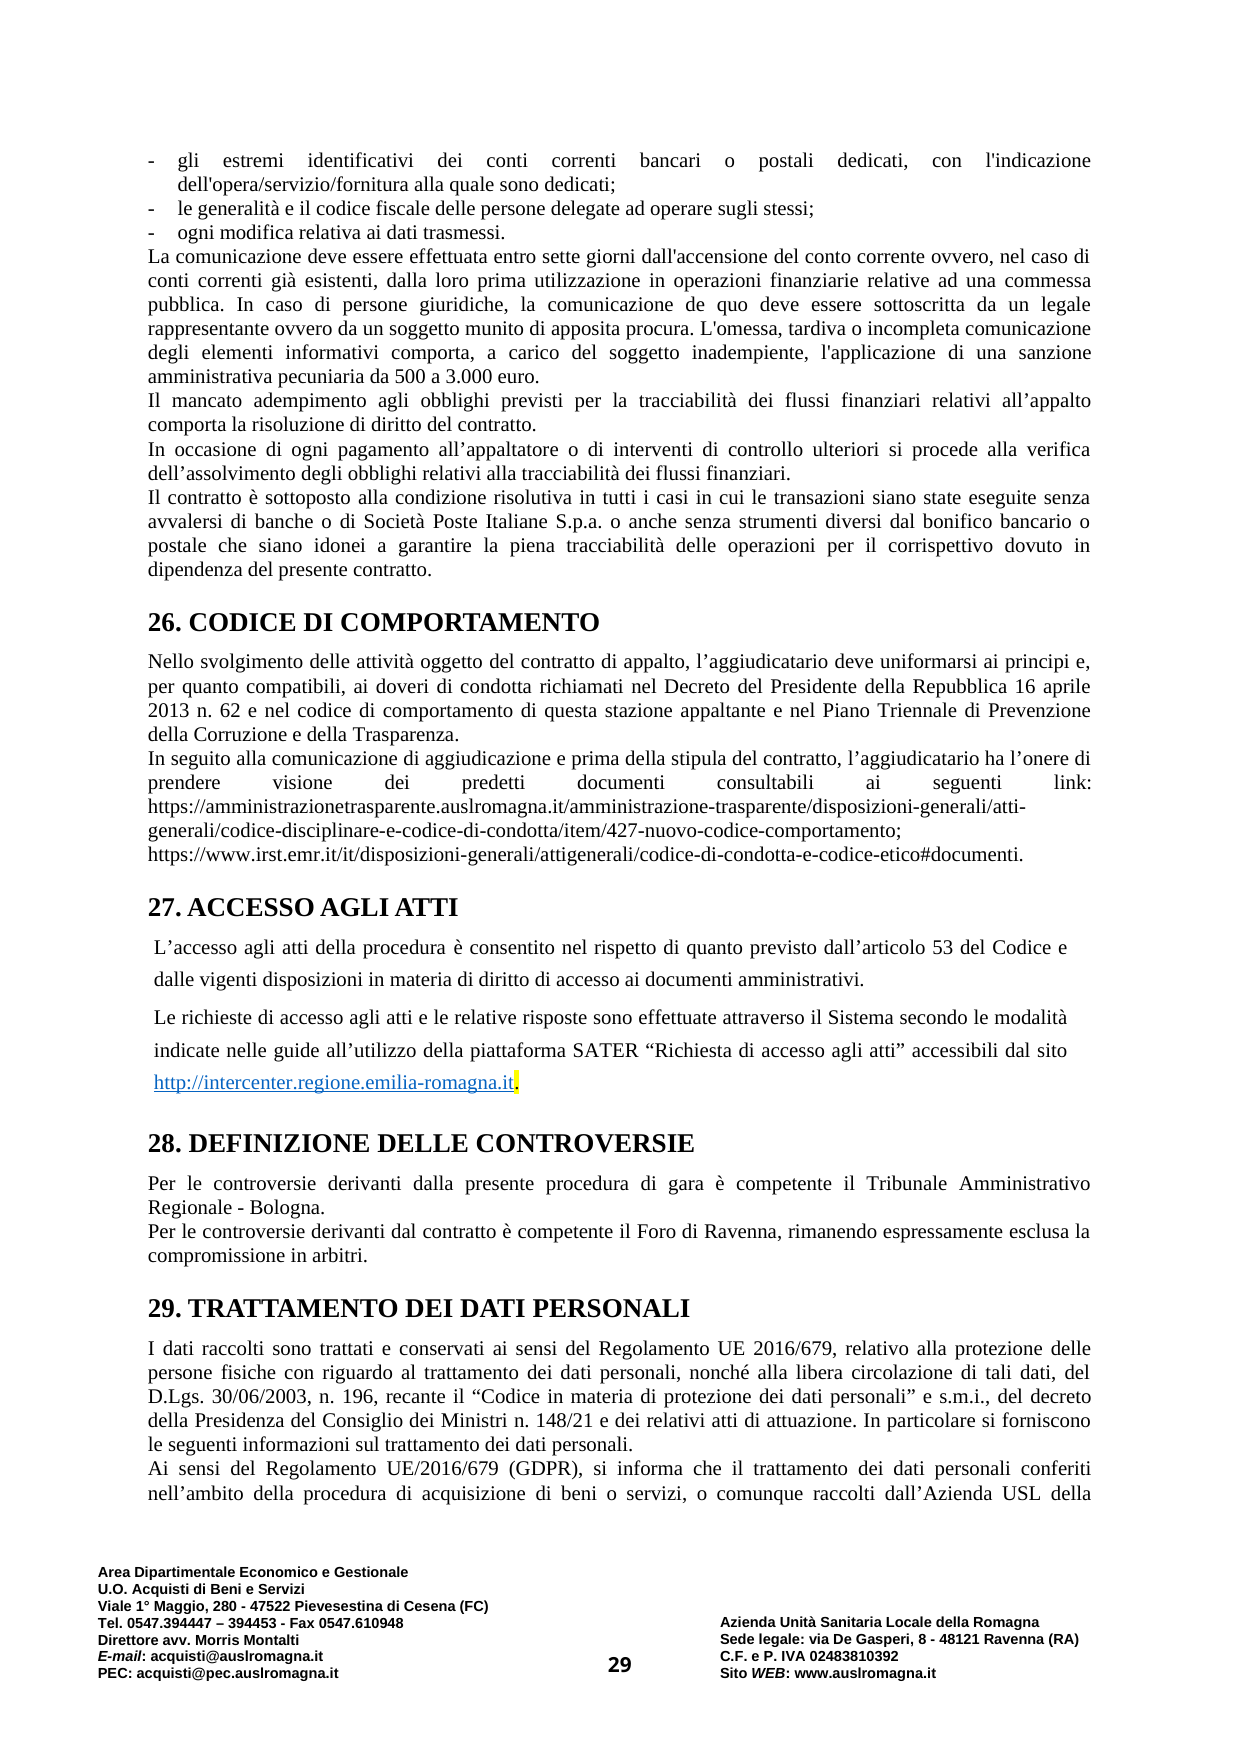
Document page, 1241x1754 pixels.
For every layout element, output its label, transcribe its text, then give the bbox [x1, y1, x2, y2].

text La comunicazione deve essere effettuata entro sette giorni dall'accensione del conto corrente ovvero, nel caso di conti correnti già esistenti, dalla loro prima utilizzazione in operazioni finanziarie relative ad una commessa pubblica. In caso di persone giuridiche, la comunicazione de quo deve essere sottoscritta da un legale rappresentante ovvero da un soggetto munito di apposita procura. L'omessa, tardiva o incompleta comunicazione degli elementi informativi comporta, a carico del soggetto inadempiente, l'applicazione di una sanzione amministrativa pecuniaria da 500 a 3.000 euro. [148, 244, 1092, 388]
text I dati raccolti sono trattati e conservati ai sensi del Regolamento UE 2016/679, relativo alla protezione delle persone fisiche con riguardo al trattamento dei dati personali, nonché alla libera circolazione di tali dati, del D.Lgs. 30/06/2003, n. 196, recante il “Codice in materia di protezione dei dati personali” e s.m.i., del decreto della Presidenza del Consiglio dei Ministri n. 148/21 e dei relativi atti di attuazione. In particolare si forniscono le seguenti informazioni sul trattamento dei dati personali. [148, 1336, 1092, 1456]
title 29. TRATTAMENTO DEI DATI PERSONALI [148, 1292, 1092, 1323]
text L’accesso agli atti della procedura è consentito nel rispetto di quanto previsto dall’articolo 53 del Codice e dalle vigenti disposizioni in materia di diritto di accesso ai documenti amministrativi. [154, 935, 1069, 991]
text Per le controversie derivanti dalla presente procedura di gara è competente il Tribunale Amministrativo Regionale - Bologna. [148, 1171, 1092, 1219]
text Il contratto è sottoposto alla condizione risolutiva in tutti i casi in cui le transazioni siano state eseguite senza avvalersi di banche o di Società Poste Italiane S.p.a. o anche senza strumenti diversi dal bonifico bancario o postale che siano idonei a garantire la piena tracciabilità delle operazioni per il corrispettivo dovuto in dipendenza del presente contratto. [148, 484, 1092, 581]
list ogni modifica relativa ai dati trasmessi. [148, 220, 1092, 244]
list le generalità e il codice fiscale delle persone delegate ad operare sugli stessi; [148, 196, 1092, 220]
title 28. DEFINIZIONE DELLE CONTROVERSIE [148, 1127, 1092, 1159]
text Nello svolgimento delle attività oggetto del contratto di appalto, l’aggiudicatario deve uniformarsi ai principi e, per quanto compatibili, ai doveri di condotta richiamati nel Decreto del Presidente della Repubblica 16 aprile 2013 n. 62 e nel codice di comportamento di questa stazione appaltante e nel Piano Triennale di Prevenzione della Corruzione e della Trasparenza. [148, 649, 1092, 746]
text https://www.irst.emr.it/it/disposizioni-generali/attigenerali/codice-di-condotta-e-codice-etico#documenti. [148, 842, 1092, 866]
text In occasione di ogni pagamento all’appaltatore o di interventi di controllo ulteriori si procede alla verifica dell’assolvimento degli obblighi relativi alla tracciabilità dei flussi finanziari. [148, 436, 1092, 484]
text Per le controversie derivanti dal contratto è competente il Foro di Ravenna, rimanendo espressamente esclusa la compromissione in arbitri. [148, 1219, 1092, 1267]
title 27. ACCESSO AGLI ATTI [148, 891, 1092, 922]
text Le richieste di accesso agli atti e le relative risposte sono effettuate attraverso il Sistema secondo le modalità indicate nelle guide all’utilizzo della piattaforma SATER “Richiesta di accesso agli atti” accessibili dal sito http://intercenter.regione.emilia-romagna.it. [154, 1005, 1069, 1094]
text Il mancato adempimento agli obblighi previsti per la tracciabilità dei flussi finanziari relativi all’appalto comporta la risoluzione di diritto del contratto. [148, 388, 1092, 436]
text In seguito alla comunicazione di aggiudicazione e prima della stipula del contratto, l’aggiudicatario ha l’onere di prendere visione dei predetti documenti consultabili ai seguenti link: https://amministrazionetrasparente.auslromagna.it/amministrazione-trasparente/disposizioni-generali/atti-generali/codice-disciplinare-e-codice-di-condotta/item/427-nuovo-codice-comportamento; [148, 746, 1092, 842]
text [148, 1456, 1092, 1504]
title 26. CODICE DI COMPORTAMENTO [148, 606, 1092, 637]
list gli estremi identificativi dei conti correnti bancari o postali dedicati, con l'indicazione dell'opera/servizio/fornitura alla quale sono dedicati; [148, 148, 1092, 196]
